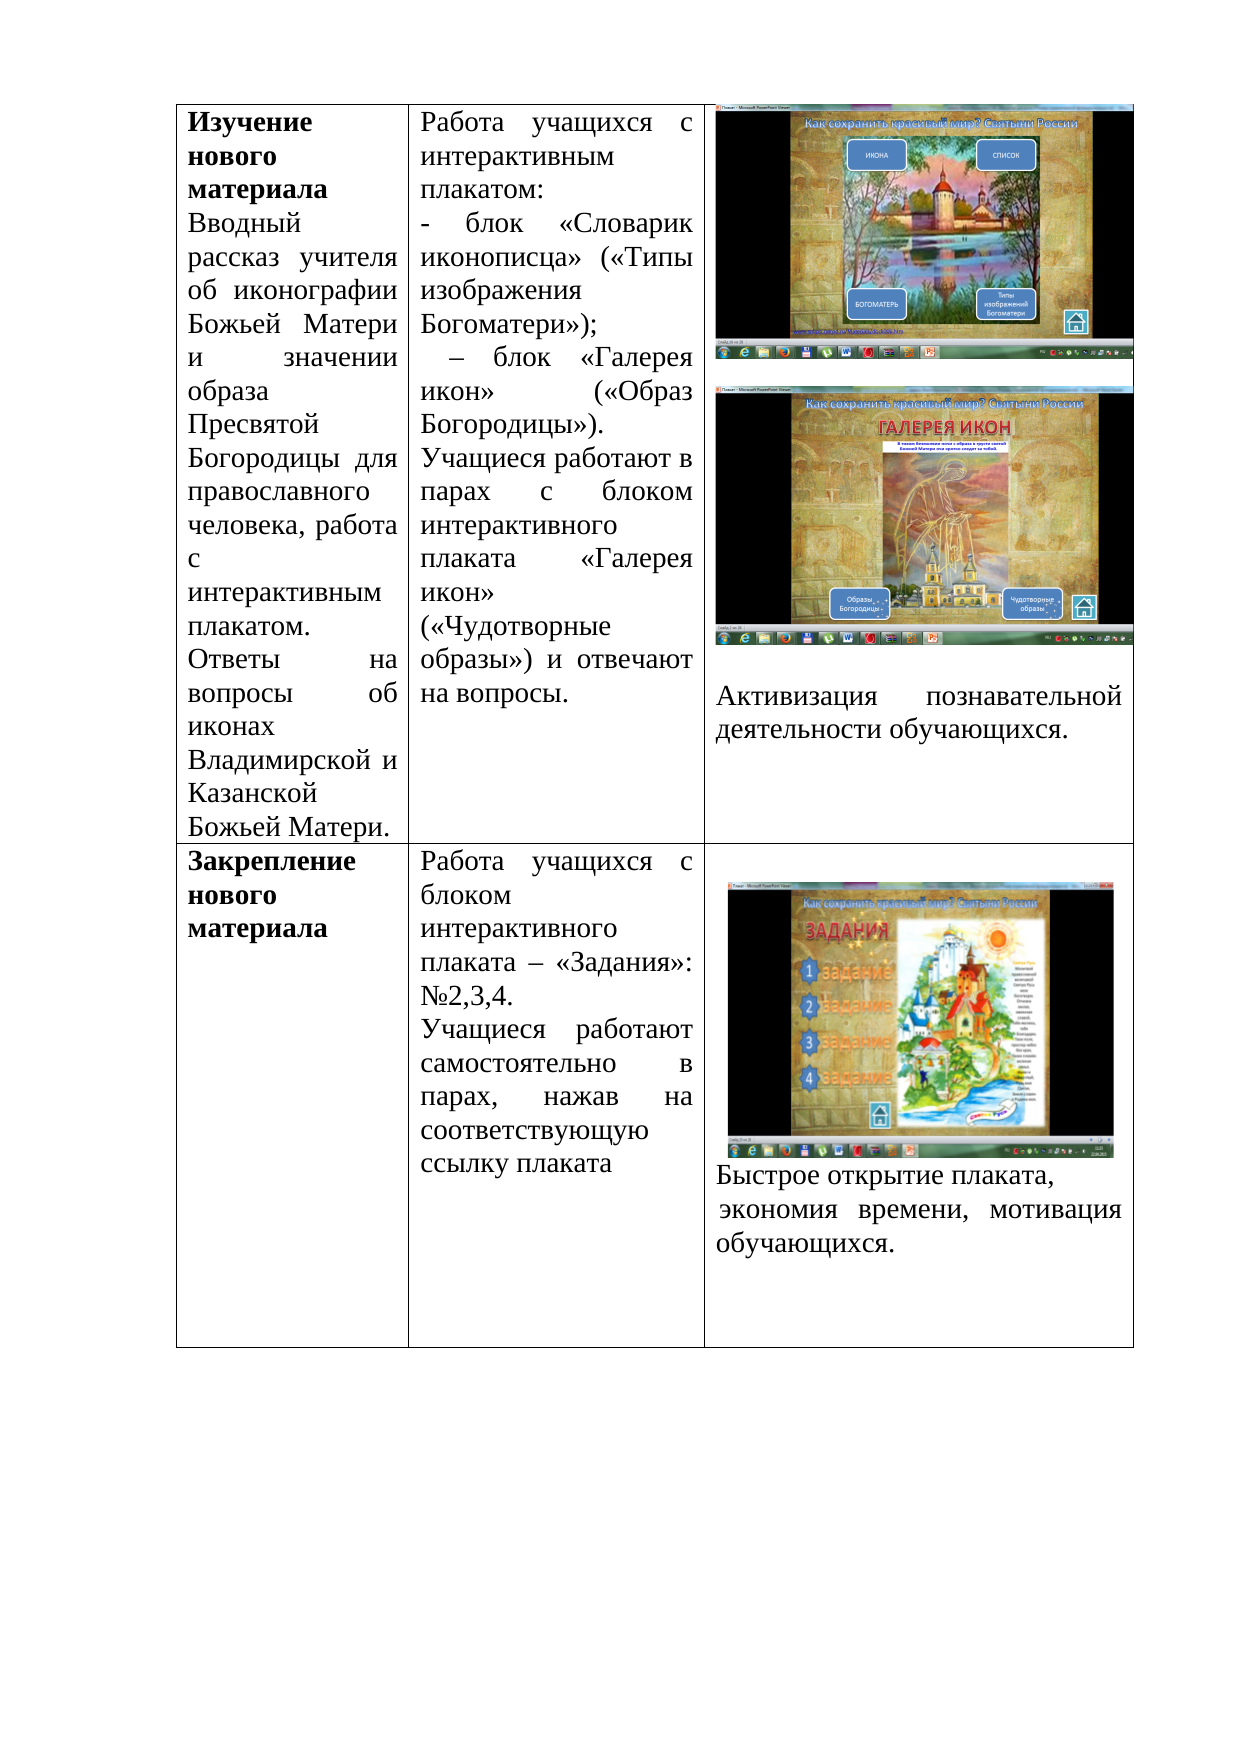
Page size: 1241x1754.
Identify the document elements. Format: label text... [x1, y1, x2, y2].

table_cell Быстрое открытие плаката, экономия времени, мотивация обучающихся. [705, 844, 1133, 1347]
table_cell Работа учащихся с интерактивным плакатом: - блок «Словарик иконописца» («Типы изображения Богоматери»); – блок «Галерея икон» («Образ Богородицы»). Учащиеся работают в парах с блоком интерактивного плаката «Галерея икон» («Чудотворные образы») и отвечают на вопросы. [409, 105, 704, 842]
picture [715, 104, 1134, 359]
picture [727, 882, 1114, 1158]
table_cell Закрепление нового материала [177, 844, 408, 1347]
picture [715, 386, 1134, 645]
table_cell Работа учащихся с блоком интерактивного плаката – «Задания»: №2,3,4. Учащиеся работают самостоятельно в парах, нажав на соответствующую ссылку плаката [409, 844, 704, 1347]
table_cell Активизация познавательной деятельности обучающихся. [705, 105, 1133, 842]
table_cell Изучение нового материала Вводный рассказ учителя об иконографии Божьей Матери и значении образа Пресвятой Богородицы для православного человека, работа с интерактивным плакатом. Ответы на вопросы об иконах Владимирской и Казанской Божьей Матери. [177, 105, 408, 842]
